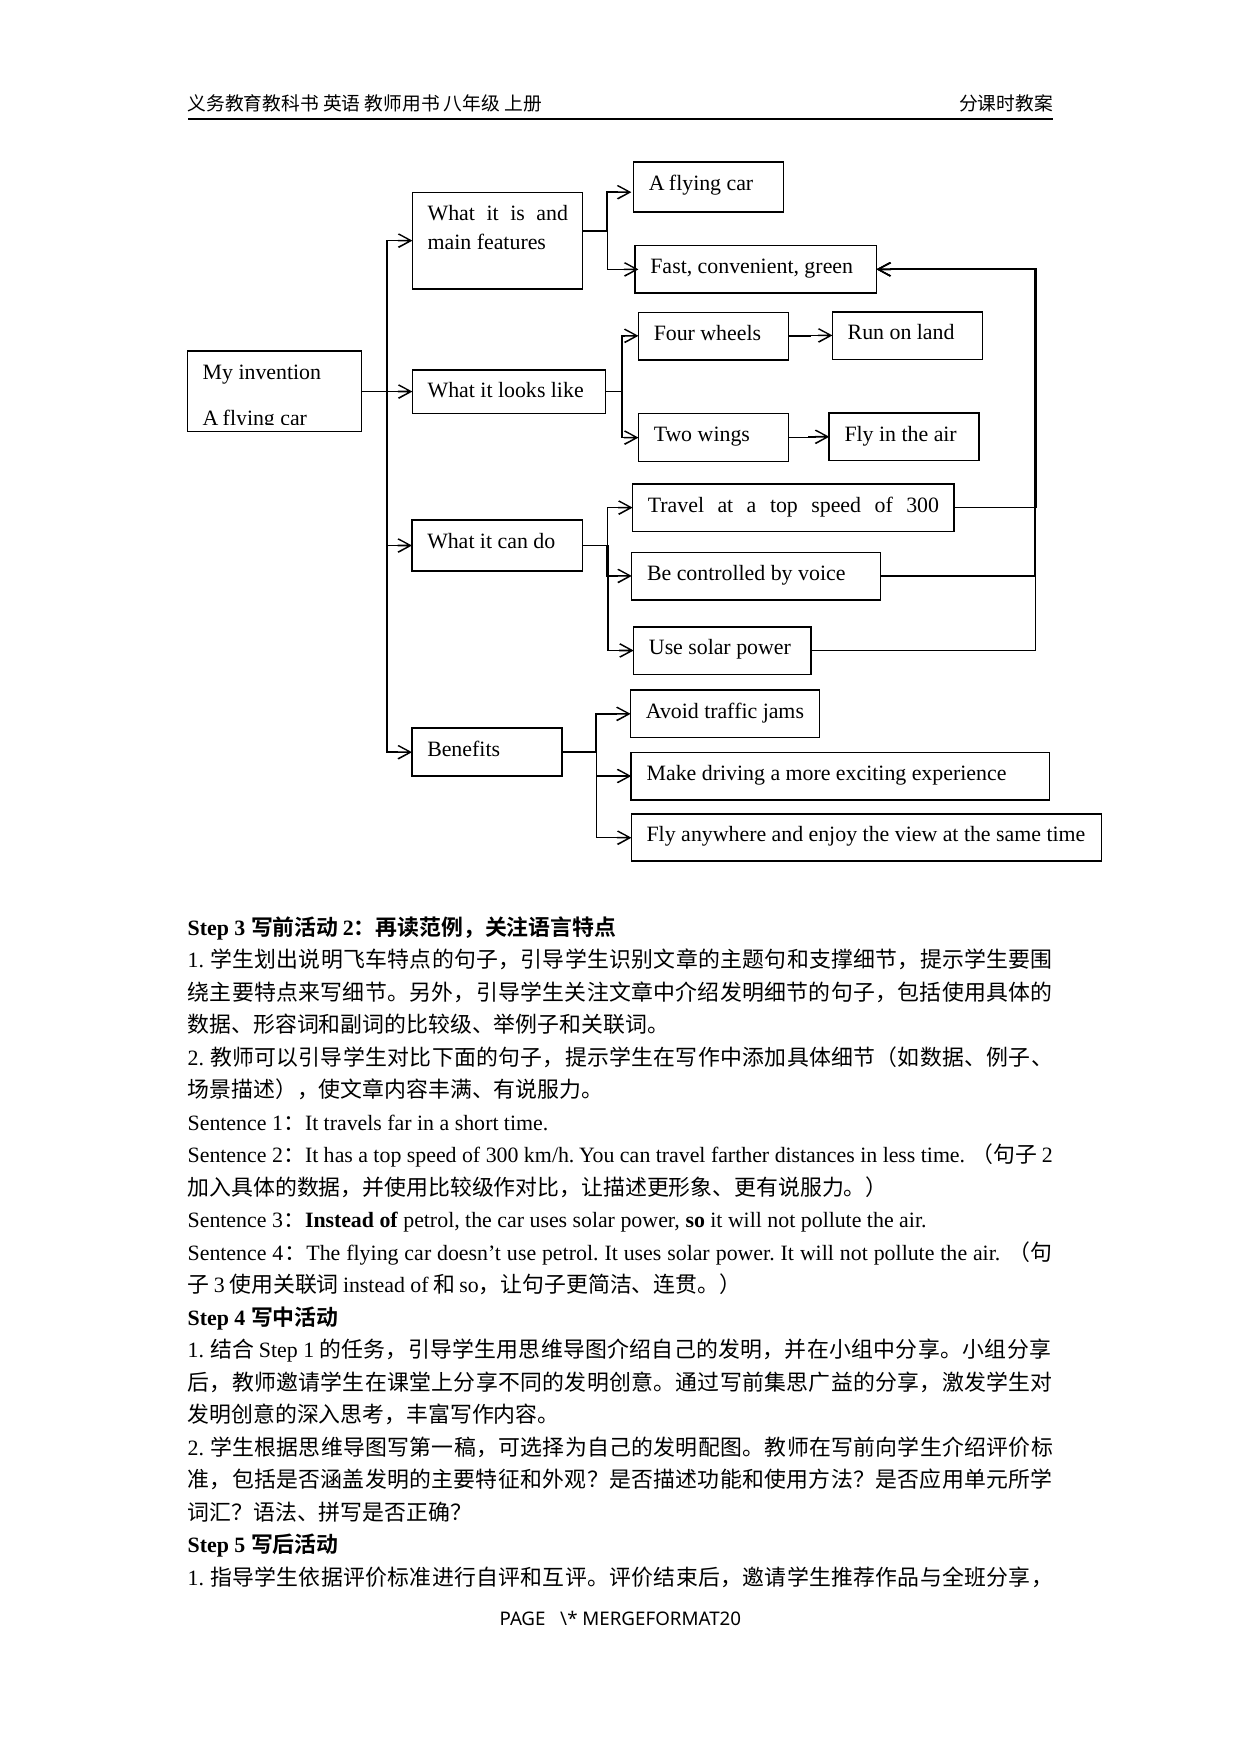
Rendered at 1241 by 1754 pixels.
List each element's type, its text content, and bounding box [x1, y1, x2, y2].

text Step 3 写前活动2：再读范例，关注语言特点 [187, 909, 1053, 942]
text Step 5 写后活动 [187, 1527, 1053, 1559]
text Sentence 1：It travels far in a short time. [187, 1104, 1053, 1137]
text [187, 1559, 1053, 1592]
text Step 4 写中活动 [187, 1299, 1053, 1332]
text 2. 学生根据思维导图写第一稿，可选择为自己的发明配图。教师在写前向学生介绍评价标准，包括是否涵盖发明的主要特征和外观？是否描述功能和使用方法？是否应用单元所学词汇？语法、拼写是否正确？ [187, 1429, 1053, 1527]
text 2. 教师可以引导学生对比下面的句子，提示学生在写作中添加具体细节（如数据、例子、场景描述），使文章内容丰满、有说服力。 [187, 1039, 1053, 1104]
text 1. 学生划出说明飞车特点的句子，引导学生识别文章的主题句和支撑细节，提示学生要围绕主要特点来写细节。另外，引导学生关注文章中介绍发明细节的句子，包括使用具体的数据、形容词和副词的比较级、举例子和关联词。 [187, 942, 1053, 1039]
text Sentence 4：The flying car doesn’t use petrol. It uses solar power. It will not pollute the air. （句子3使用关联词instead of和so，让句子更简洁、连贯。） [187, 1234, 1053, 1299]
text Sentence 3：Instead of petrol, the car uses solar power, so it will not pollute the air. [187, 1202, 1053, 1234]
text Sentence 2：It has a top speed of 300 km/h. You can travel farther distances in less time. （句子2加入具体的数据，并使用比较级作对比，让描述更形象、更有说服力。） [187, 1137, 1053, 1202]
text 1. 结合Step 1的任务，引导学生用思维导图介绍自己的发明，并在小组中分享。小组分享后，教师邀请学生在课堂上分享不同的发明创意。通过写前集思广益的分享，激发学生对发明创意的深入思考，丰富写作内容。 [187, 1332, 1053, 1429]
